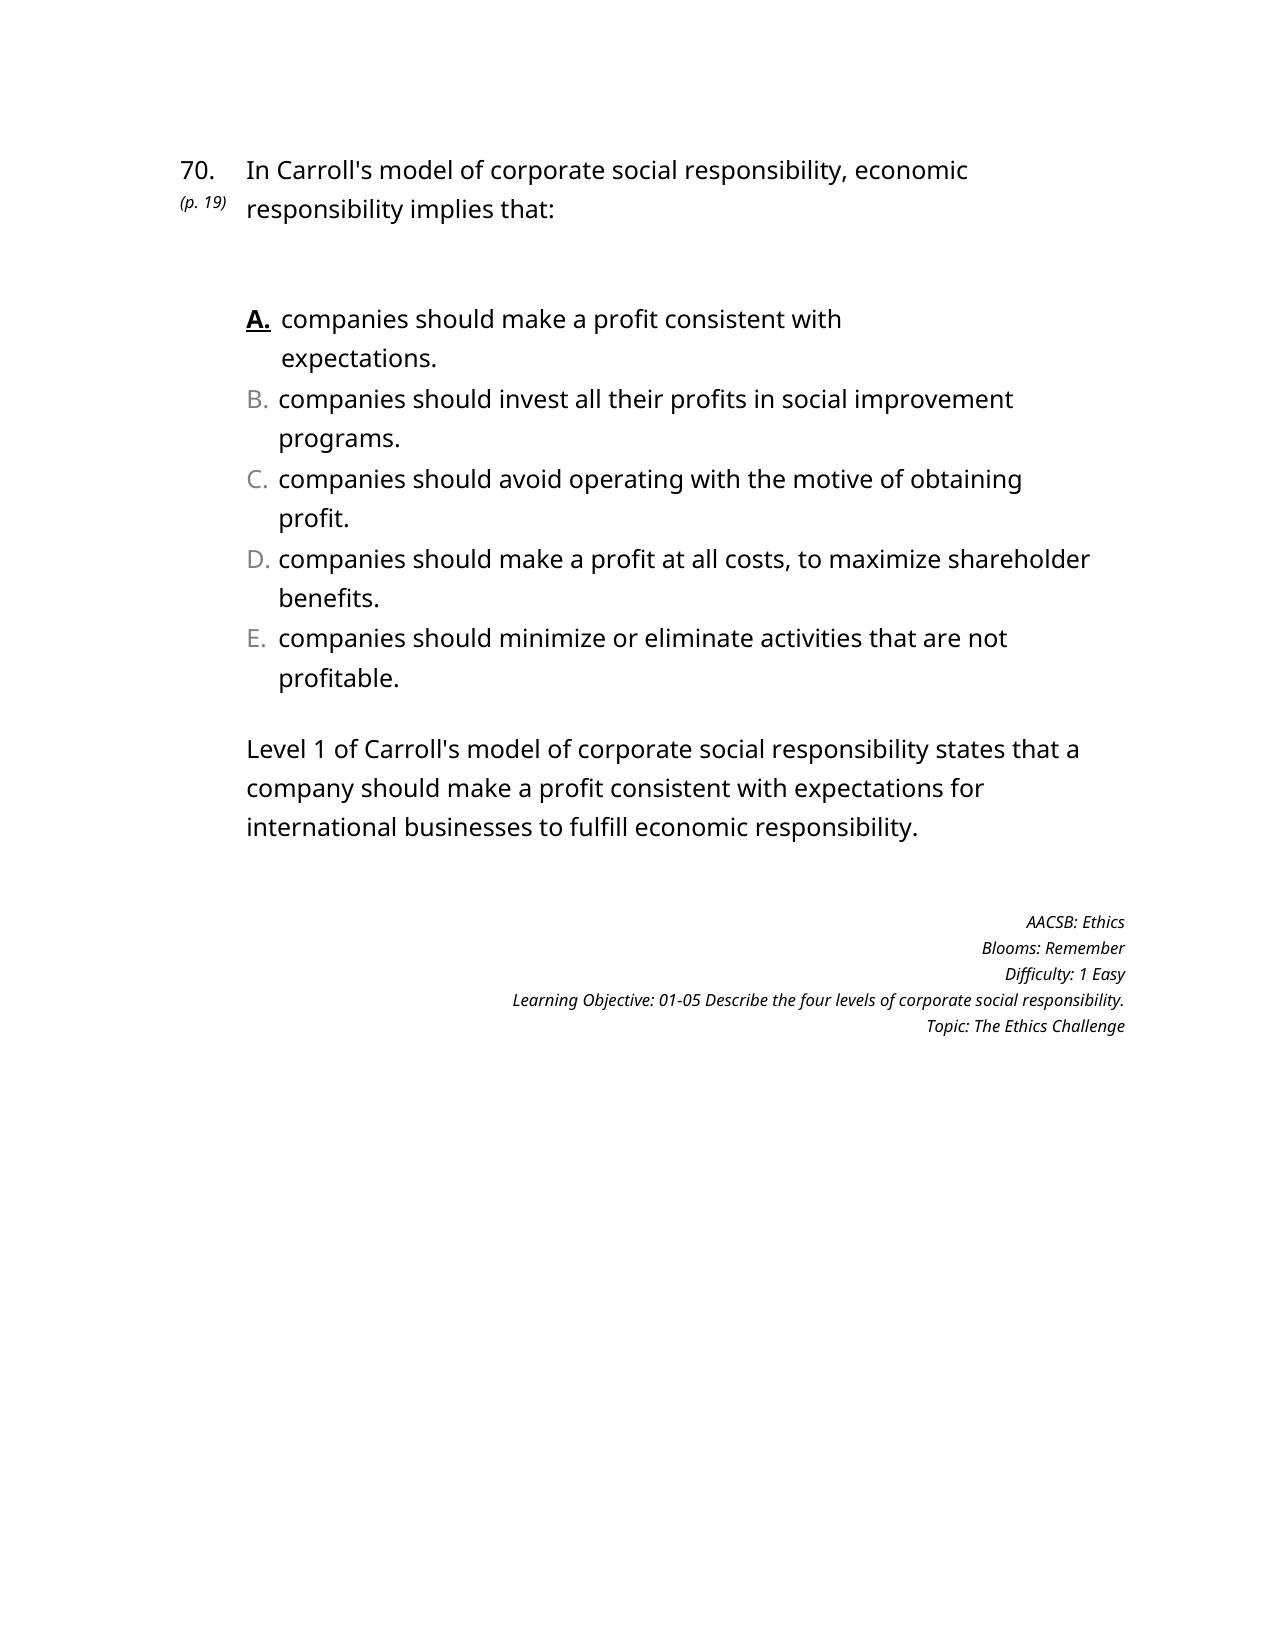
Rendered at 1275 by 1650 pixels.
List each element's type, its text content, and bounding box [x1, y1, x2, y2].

table_header AACSB: Ethics Blooms: Remember Difficulty: 1 Easy Learning Objective: 01-05 Describe the four levels of corporate social responsibility. Topic: The Ethics Challenge [180, 910, 1125, 1073]
table_header In Carroll's model of corporate social responsibility, economic responsibility implies that: Level 1 of Carroll's model of corporate social responsibility states that a company should make a profit consistent with expectations for international businesses to fulfill economic responsibility. [246, 153, 1125, 881]
table_header 70. (p. 19) [180, 153, 246, 881]
